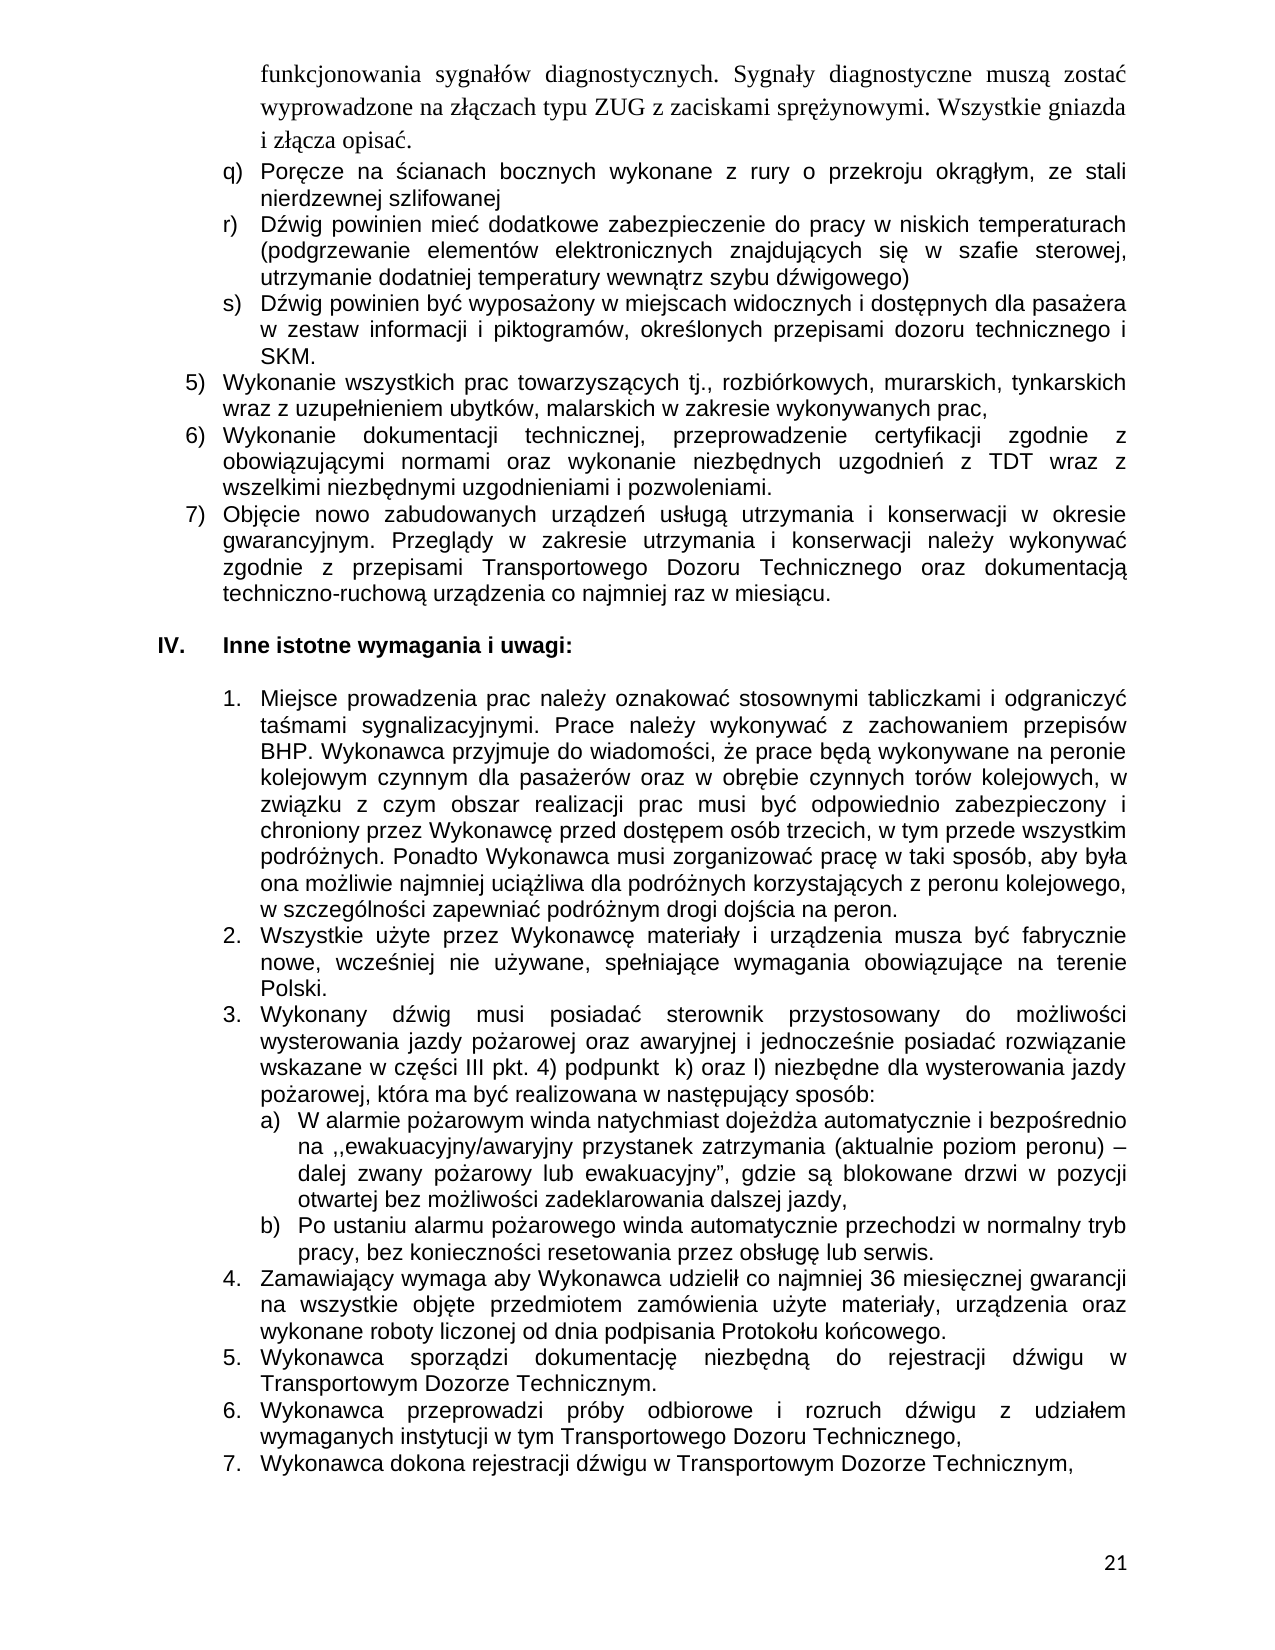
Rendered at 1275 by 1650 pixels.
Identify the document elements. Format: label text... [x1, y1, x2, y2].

list Miejsce prowadzenia prac należy oznakować stosownymi tabliczkami i odgraniczyć taśmami sygnalizacyjnymi. Prace należy wykonywać z zachowaniem przepisów BHP. Wykonawca przyjmuje do wiadomości, że prace będą wykonywane na peronie kolejowym czynnym dla pasażerów oraz w obrębie czynnych torów kolejowych, w związku z czym obszar realizacji prac musi być odpowiednio zabezpieczony i chroniony przez Wykonawcę przed dostępem osób trzecich, w tym przede wszystkim podróżnych. Ponadto Wykonawca musi zorganizować pracę w taki sposób, aby była ona możliwie najmniej uciążliwa dla podróżnych korzystających z peronu kolejowego, w szczególności zapewniać podróżnym drogi dojścia na peron. [223, 685, 1127, 922]
list Poręcze na ścianach bocznych wykonane z rury o przekroju okrągłym, ze stali nierdzewnej szlifowanej [223, 158, 1127, 211]
list Inne istotne wymagania i uwagi: [185, 632, 1127, 659]
list Dźwig powinien mieć dodatkowe zabezpieczenie do pracy w niskich temperaturach (podgrzewanie elementów elektronicznych znajdujących się w szafie sterowej, utrzymanie dodatniej temperatury wewnątrz szybu dźwigowego) [223, 211, 1127, 290]
list Wykonanie wszystkich prac towarzyszących tj., rozbiórkowych, murarskich, tynkarskich wraz z uzupełnieniem ubytków, malarskich w zakresie wykonywanych prac, [185, 369, 1127, 422]
list Objęcie nowo zabudowanych urządzeń usługą utrzymania i konserwacji w okresie gwarancyjnym. Przeglądy w zakresie utrzymania i konserwacji należy wykonywać zgodnie z przepisami Transportowego Dozoru Technicznego oraz dokumentacją techniczno-ruchową urządzenia co najmniej raz w miesiącu. [185, 501, 1127, 606]
list Po ustaniu alarmu pożarowego winda automatycznie przechodzi w normalny tryb pracy, bez konieczności resetowania przez obsługę lub serwis. [260, 1212, 1127, 1265]
list W alarmie pożarowym winda natychmiast dojeżdża automatycznie i bezpośrednio na ,,ewakuacyjny/awaryjny przystanek zatrzymania (aktualnie poziom peronu) – dalej zwany pożarowy lub ewakuacyjny”, gdzie są blokowane drzwi w pozycji otwartej bez możliwości zadeklarowania dalszej jazdy, [260, 1107, 1127, 1212]
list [223, 59, 1127, 154]
list Wykonawca dokona rejestracji dźwigu w Transportowym Dozorze Technicznym, [223, 1449, 1127, 1476]
list Dźwig powinien być wyposażony w miejscach widocznych i dostępnych dla pasażera w zestaw informacji i piktogramów, określonych przepisami dozoru technicznego i SKM. [223, 290, 1127, 369]
list Zamawiający wymaga aby Wykonawca udzielił co najmniej 36 miesięcznej gwarancji na wszystkie objęte przedmiotem zamówienia użyte materiały, urządzenia oraz wykonane roboty liczonej od dnia podpisania Protokołu końcowego. [223, 1265, 1127, 1344]
list Wykonanie dokumentacji technicznej, przeprowadzenie certyfikacji zgodnie z obowiązującymi normami oraz wykonanie niezbędnych uzgodnień z TDT wraz z wszelkimi niezbędnymi uzgodnieniami i pozwoleniami. [185, 422, 1127, 501]
list Wykonawca sporządzi dokumentację niezbędną do rejestracji dźwigu w Transportowym Dozorze Technicznym. [223, 1344, 1127, 1397]
list Wykonawca przeprowadzi próby odbiorowe i rozruch dźwigu z udziałem wymaganych instytucji w tym Transportowego Dozoru Technicznego, [223, 1397, 1127, 1449]
list Wykonany dźwig musi posiadać sterownik przystosowany do możliwości wysterowania jazdy pożarowej oraz awaryjnej i jednocześnie posiadać rozwiązanie wskazane w części III pkt. 4) podpunkt k) oraz l) niezbędne dla wysterowania jazdy pożarowej, która ma być realizowana w następujący sposób: [223, 1001, 1127, 1107]
list Wszystkie użyte przez Wykonawcę materiały i urządzenia musza być fabrycznie nowe, wcześniej nie używane, spełniające wymagania obowiązujące na terenie Polski. [223, 922, 1127, 1001]
